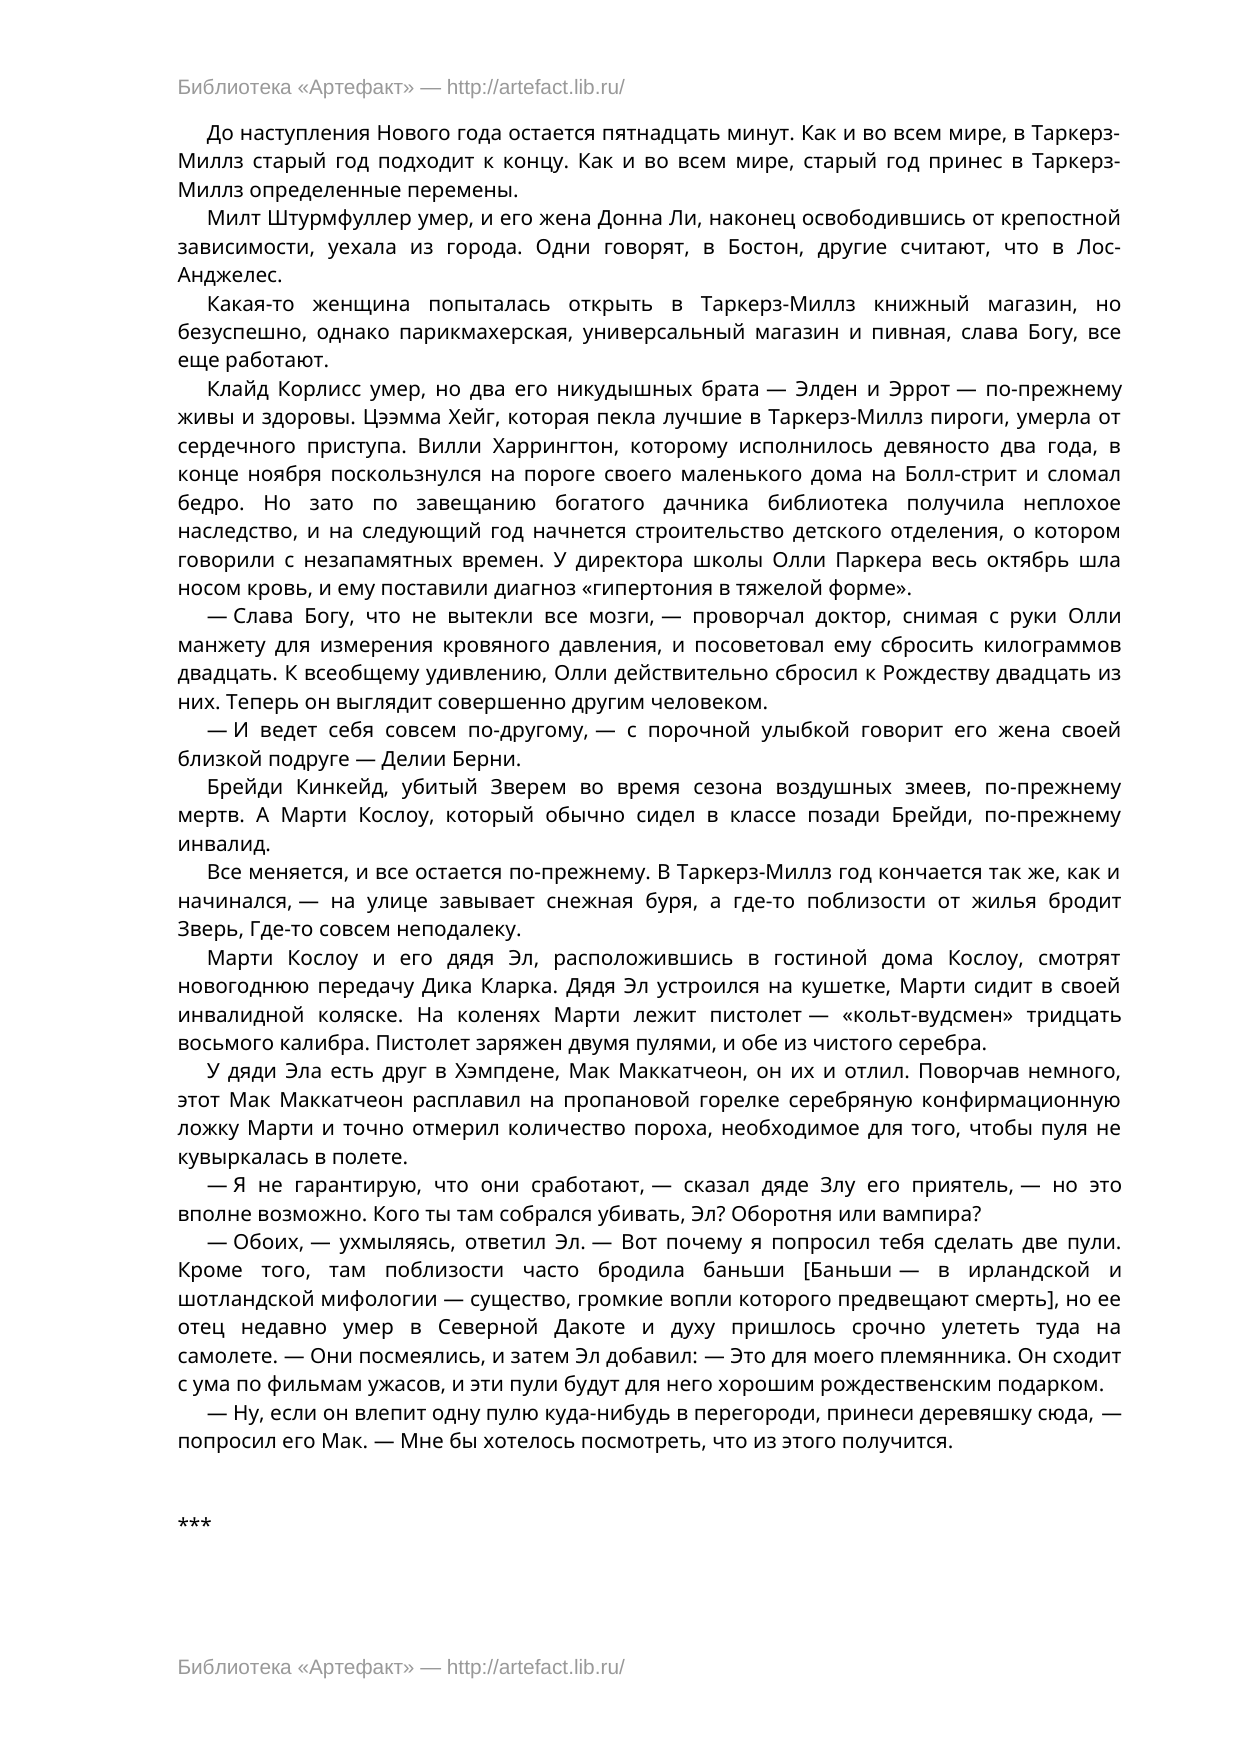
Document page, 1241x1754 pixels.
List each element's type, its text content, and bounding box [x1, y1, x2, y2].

text Клайд Корлисс умер, но два его никудышных брата — Элден и Эррот — по-прежнему живы и здоровы. Цээмма Хейг, которая пекла лучшие в Таркерз-Миллз пироги, умерла от сердечного приступа. Вилли Харрингтон, которому исполнилось девяносто два года, в конце ноября поскользнулся на пороге своего маленького дома на Болл-стрит и сломал бедро. Но зато по завещанию богатого дачника библиотека получила неплохое наследство, и на следующий год начнется строительство детского отделения, о котором говорили с незапамятных времен. У директора школы Олли Паркера весь октябрь шла носом кровь, и ему поставили диагноз «гипертония в тяжелой форме». [177, 374, 1122, 602]
text Какая-то женщина попыталась открыть в Таркерз-Миллз книжный магазин, но безуспешно, однако парикмахерская, универсальный магазин и пивная, слава Богу, все еще работают. [177, 289, 1122, 374]
text *** [177, 1512, 1122, 1540]
text — Слава Богу, что не вытекли все мозги, — проворчал доктор, снимая с руки Олли манжету для измерения кровяного давления, и посоветовал ему сбросить килограммов двадцать. К всеобщему удивлению, Олли действительно сбросил к Рождеству двадцать из них. Теперь он выглядит совершенно другим человеком. [177, 602, 1122, 715]
text До наступления Нового года остается пятнадцать минут. Как и во всем мире, в Таркерз-Миллз старый год подходит к концу. Как и во всем мире, старый год принес в Таркерз-Миллз определенные перемены. [177, 118, 1122, 203]
text Брейди Кинкейд, убитый Зверем во время сезона воздушных змеев, по-прежнему мертв. А Марти Кослоу, который обычно сидел в классе позади Брейди, по-прежнему инвалид. [177, 772, 1122, 857]
text — Ну, если он влепит одну пулю куда-нибудь в перегороди, принеси деревяшку сюда, — попросил его Мак. — Мне бы хотелось посмотреть, что из этого получится. [177, 1398, 1122, 1455]
text Все меняется, и все остается по-прежнему. В Таркерз-Миллз год кончается так же, как и начинался, — на улице завывает снежная буря, а где-то поблизости от жилья бродит Зверь, Где-то совсем неподалеку. [177, 857, 1122, 943]
text Милт Штурмфуллер умер, и его жена Донна Ли, наконец освободившись от крепостной зависимости, уехала из города. Одни говорят, в Бостон, другие считают, что в Лос-Анджелес. [177, 203, 1122, 289]
text У дяди Эла есть друг в Хэмпдене, Мак Маккатчеон, он их и отлил. Поворчав немного, этот Мак Маккатчеон расплавил на пропановой горелке серебряную конфирмационную ложку Марти и точно отмерил количество пороха, необходимое для того, чтобы пуля не кувыркалась в полете. [177, 1057, 1122, 1170]
text — Обоих, — ухмыляясь, ответил Эл. — Вот почему я попросил тебя сделать две пули. Кроме того, там поблизости часто бродила баньши [Баньши — в ирландской и шотландской мифологии — существо, громкие вопли которого предвещают смерть], но ее отец недавно умер в Северной Дакоте и духу пришлось срочно улететь туда на самолете. — Они посмеялись, и затем Эл добавил: — Это для моего племянника. Он сходит с ума по фильмам ужасов, и эти пули будут для него хорошим рождественским подарком. [177, 1227, 1122, 1398]
text — И ведет себя совсем по-другому, — с порочной улыбкой говорит его жена своей близкой подруге — Делии Берни. [177, 715, 1122, 772]
text — Я не гарантирую, что они сработают, — сказал дяде Злу его приятель, — но это вполне возможно. Кого ты там собрался убивать, Эл? Оборотня или вампира? [177, 1170, 1122, 1227]
text Марти Кослоу и его дядя Эл, расположившись в гостиной дома Кослоу, смотрят новогоднюю передачу Дика Кларка. Дядя Эл устроился на кушетке, Марти сидит в своей инвалидной коляске. На коленях Марти лежит пистолет — «кольт-вудсмен» тридцать восьмого калибра. Пистолет заряжен двумя пулями, и обе из чистого серебра. [177, 943, 1122, 1057]
